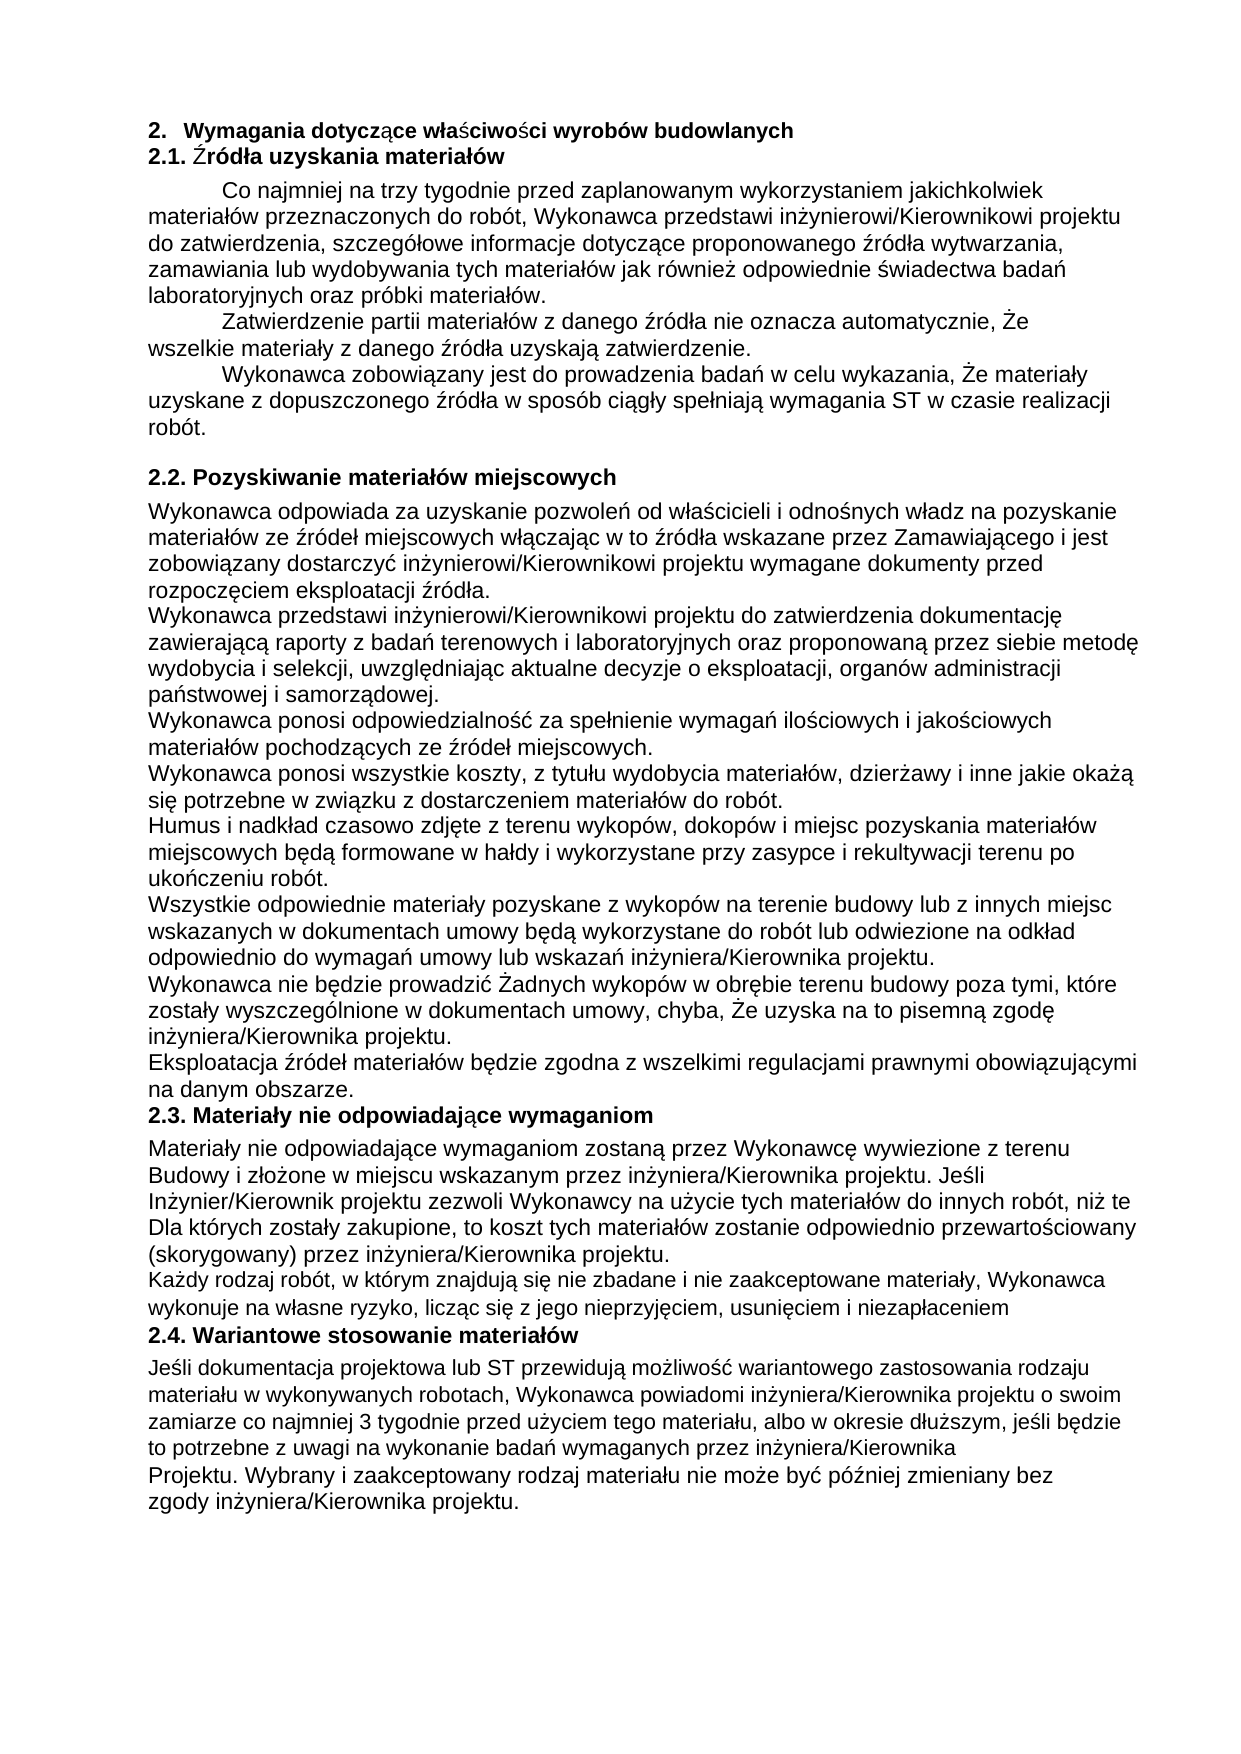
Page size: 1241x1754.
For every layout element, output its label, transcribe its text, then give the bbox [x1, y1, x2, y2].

text Wszystkie odpowiednie materiały pozyskane z wykopów na terenie budowy lub z innych miejsc wskazanych w dokumentach umowy będą wykorzystane do robót lub odwiezione na odkład odpowiednio do wymagań umowy lub wskazań inżyniera/Kierownika projektu. [148, 892, 1113, 970]
text Budowy i złożone w miejscu wskazanym przez inżyniera/Kierownika projektu. Jeśli [148, 1162, 1153, 1188]
text Wykonawca przedstawi inżynierowi/Kierownikowi projektu do zatwierdzenia dokumentację zawierającą raporty z badań terenowych i laboratoryjnych oraz proponowaną przez siebie metodę wydobycia i selekcji, uwzględniając aktualne decyzje o eksploatacji, organów administracji państwowej i samorządowej. [148, 603, 1140, 708]
text Wykonawca odpowiada za uzyskanie pozwoleń od właścicieli i odnośnych władz na pozyskanie materiałów ze źródeł miejscowych włączając w to źródła wskazane przez Zamawiającego i jest zobowiązany dostarczyć inżynierowi/Kierownikowi projektu wymagane dokumenty przed rozpoczęciem eksploatacji źródła. [148, 498, 1119, 603]
text 2.4. Wariantowe stosowanie materiałów [148, 1322, 1153, 1348]
text Humus i nadkład czasowo zdjęte z terenu wykopów, dokopów i miejsc pozyskania materiałów miejscowych będą formowane w hałdy i wykorzystane przy zasypce i rekultywacji terenu po ukończeniu robót. [148, 813, 1103, 891]
text Eksploatacja źródeł materiałów będzie zgodna z wszelkimi regulacjami prawnymi obowiązującymi na danym obszarze. [148, 1050, 1138, 1102]
text Wykonawca ponosi odpowiedzialność za spełnienie wymagań ilościowych i jakościowych materiałów pochodzących ze źródeł miejscowych. [148, 708, 1053, 760]
text Materiały nie odpowiadające wymaganiom zostaną przez Wykonawcę wywiezione z terenu [148, 1135, 1153, 1162]
text Dla których zostały zakupione, to koszt tych materiałów zostanie odpowiednio przewartościowany [148, 1214, 1153, 1241]
text 2. Wymagania dotyczące właściwości wyrobów budowlanych [148, 117, 1153, 143]
text Każdy rodzaj robót, w którym znajdują się nie zbadane i nie zaakceptowane materiały, Wykonawca wykonuje na własne ryzyko, licząc się z jego nieprzyjęciem, usunięciem i niezapłaceniem [148, 1267, 1153, 1320]
text Zatwierdzenie partii materiałów z danego źródła nie oznacza automatycznie, Że wszelkie materiały z danego źródła uzyskają zatwierdzenie. [148, 309, 1119, 361]
text Inżynier/Kierownik projektu zezwoli Wykonawcy na użycie tych materiałów do innych robót, niż te [148, 1188, 1153, 1214]
text Jeśli dokumentacja projektowa lub ST przewidują możliwość wariantowego zastosowania rodzaju materiału w wykonywanych robotach, Wykonawca powiadomi inżyniera/Kierownika projektu o swoim zamiarze co najmniej 3 tygodnie przed użyciem tego materiału, albo w okresie dłuższym, jeśli będzie to potrzebne z uwagi na wykonanie badań wymaganych przez inżyniera/Kierownika [148, 1355, 1136, 1460]
text 2.3. Materiały nie odpowiadające wymaganiom [148, 1102, 1153, 1128]
text 2.2. Pozyskiwanie materiałów miejscowych [148, 464, 1153, 491]
text Projektu. Wybrany i zaakceptowany rodzaj materiału nie może być później zmieniany bez zgody inżyniera/Kierownika projektu. [148, 1462, 1119, 1514]
text Wykonawca nie będzie prowadzić Żadnych wykopów w obrębie terenu budowy poza tymi, które zostały wyszczególnione w dokumentach umowy, chyba, Że uzyska na to pisemną zgodę inżyniera/Kierownika projektu. [148, 971, 1119, 1050]
text Wykonawca zobowiązany jest do prowadzenia badań w celu wykazania, Że materiały uzyskane z dopuszczonego źródła w sposób ciągły spełniają wymagania ST w czasie realizacji robót. [148, 361, 1111, 440]
text Co najmniej na trzy tygodnie przed zaplanowanym wykorzystaniem jakichkolwiek materiałów przeznaczonych do robót, Wykonawca przedstawi inżynierowi/Kierownikowi projektu do zatwierdzenia, szczegółowe informacje dotyczące proponowanego źródła wytwarzania, zamawiania lub wydobywania tych materiałów jak również odpowiednie świadectwa badań laboratoryjnych oraz próbki materiałów. [148, 177, 1123, 309]
text (skorygowany) przez inżyniera/Kierownika projektu. [148, 1241, 1153, 1267]
text Wykonawca ponosi wszystkie koszty, z tytułu wydobycia materiałów, dzierżawy i inne jakie okażą się potrzebne w związku z dostarczeniem materiałów do robót. [148, 760, 1134, 813]
text 2.1. Źródła uzyskania materiałów [148, 143, 1153, 170]
